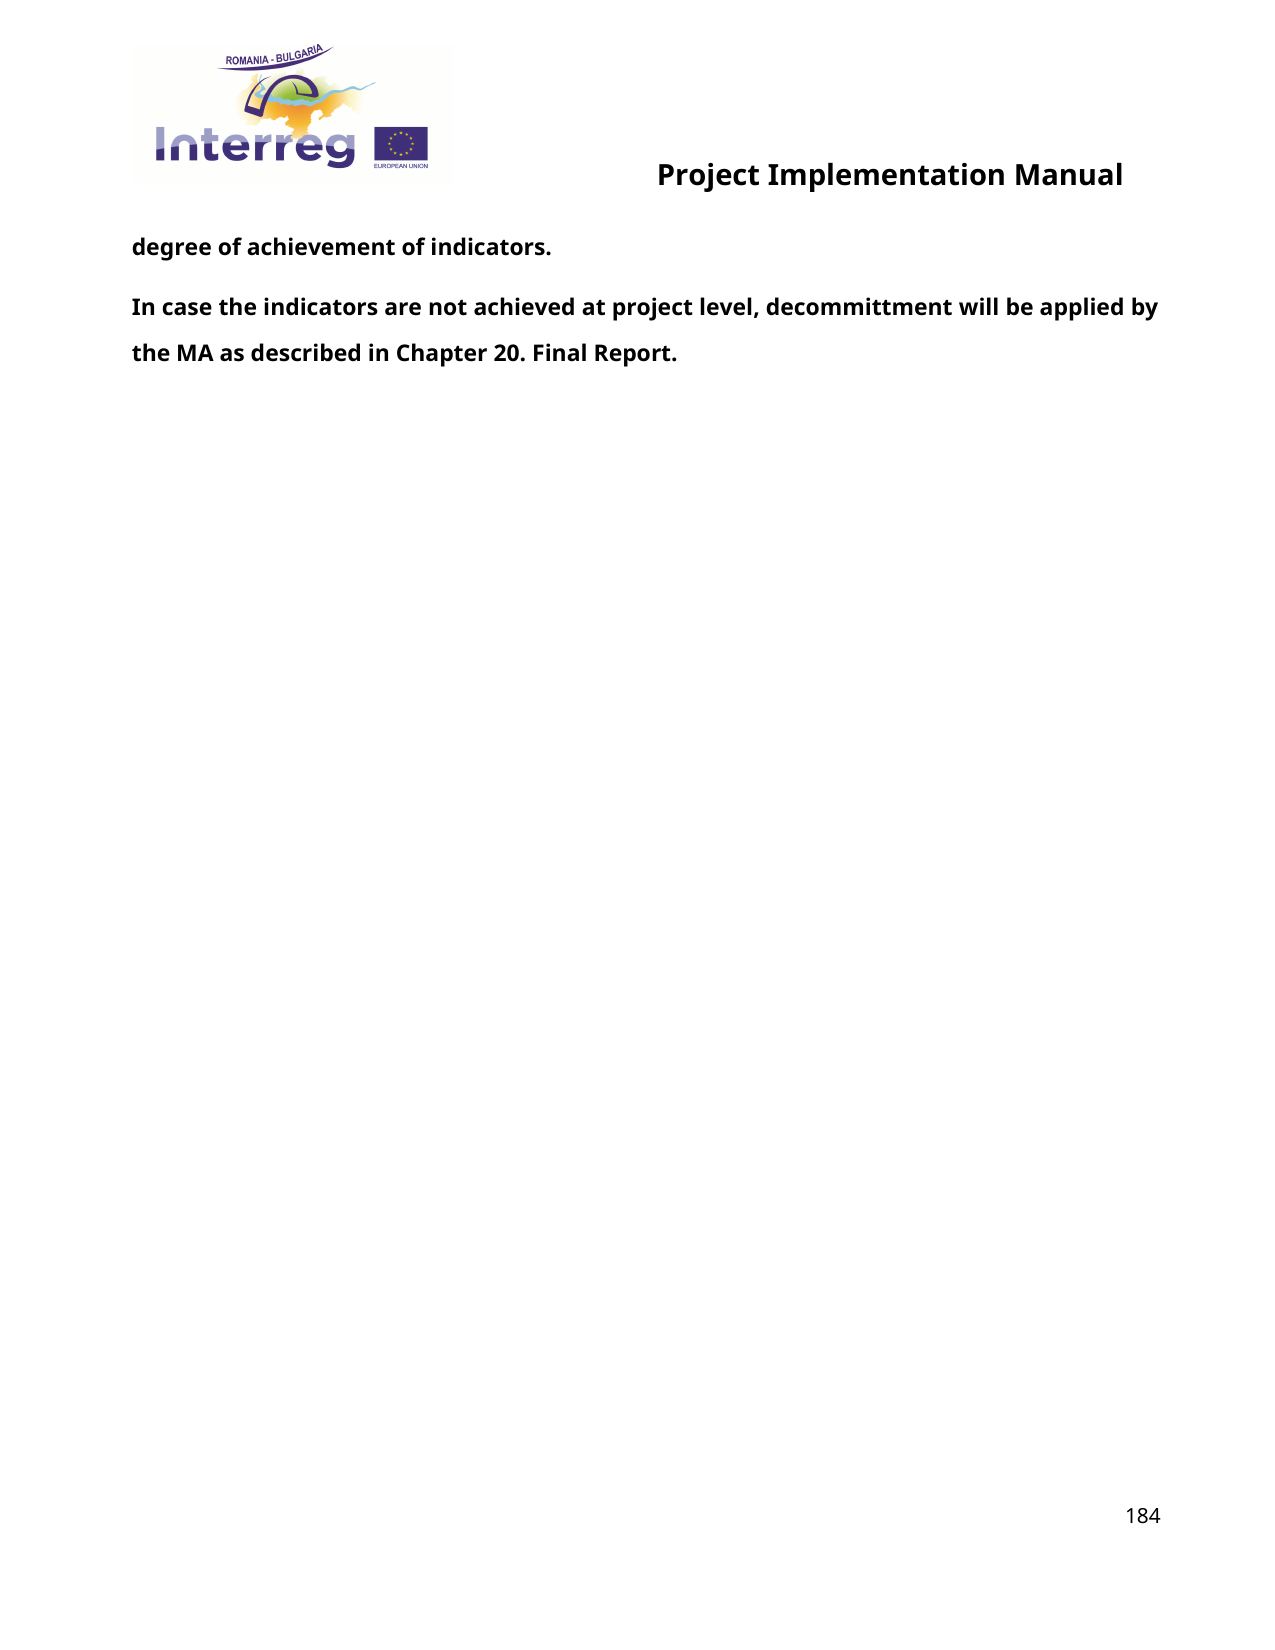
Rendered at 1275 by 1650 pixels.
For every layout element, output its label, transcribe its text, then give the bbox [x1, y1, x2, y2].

picture [131, 44, 454, 185]
text In case the indicators are not achieved at project level, decommittment will be applied by the MA as described in Chapter 20. Final Report. [132, 290, 1160, 368]
